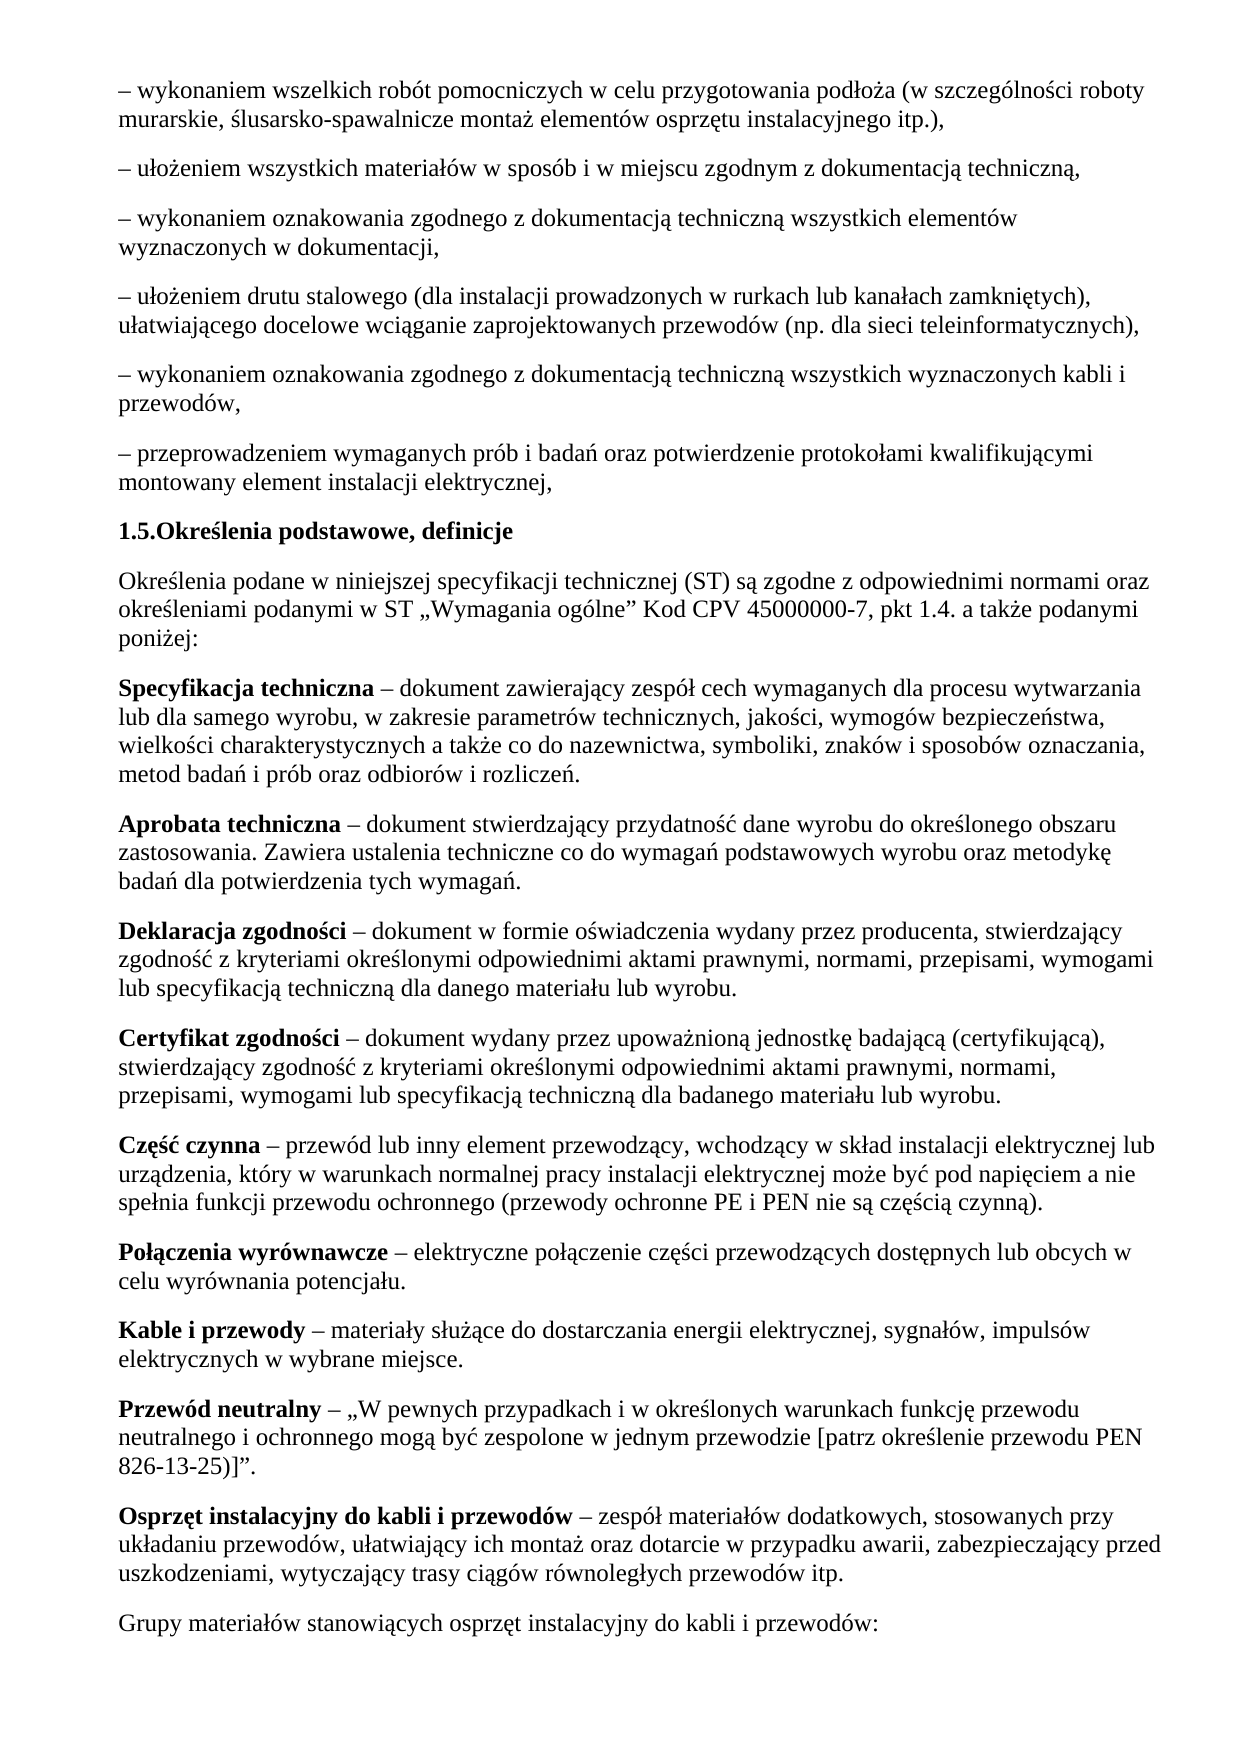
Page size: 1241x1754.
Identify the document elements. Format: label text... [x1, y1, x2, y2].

text Grupy materiałów stanowiących osprzęt instalacyjny do kabli i przewodów: [118, 1608, 1165, 1637]
text – wykonaniem oznakowania zgodnego z dokumentacją techniczną wszystkich elementów wyznaczonych w dokumentacji, [118, 203, 1165, 260]
text – wykonaniem oznakowania zgodnego z dokumentacją techniczną wszystkich wyznaczonych kabli i przewodów, [118, 359, 1165, 417]
text Specyfikacja techniczna – dokument zawierający zespół cech wymaganych dla procesu wytwarzania lub dla samego wyrobu, w zakresie parametrów technicznych, jakości, wymogów bezpieczeństwa, wielkości charakterystycznych a także co do nazewnictwa, symboliki, znaków i sposobów oznaczania, metod badań i prób oraz odbiorów i rozliczeń. [118, 673, 1165, 788]
text 1.5.Określenia podstawowe, definicje [118, 516, 1165, 545]
text Przewód neutralny – „W pewnych przypadkach i w określonych warunkach funkcję przewodu neutralnego i ochronnego mogą być zespolone w jednym przewodzie [patrz określenie przewodu PEN 826-13-25)]”. [118, 1394, 1165, 1480]
text – wykonaniem wszelkich robót pomocniczych w celu przygotowania podłoża (w szczególności roboty murarskie, ślusarsko-spawalnicze montaż elementów osprzętu instalacyjnego itp.), [118, 75, 1165, 132]
text Część czynna – przewód lub inny element przewodzący, wchodzący w skład instalacji elektrycznej lub urządzenia, który w warunkach normalnej pracy instalacji elektrycznej może być pod napięciem a nie spełnia funkcji przewodu ochronnego (przewody ochronne PE i PEN nie są częścią czynną). [118, 1130, 1165, 1216]
text Certyfikat zgodności – dokument wydany przez upoważnioną jednostkę badającą (certyfikującą), stwierdzający zgodność z kryteriami określonymi odpowiednimi aktami prawnymi, normami, przepisami, wymogami lub specyfikacją techniczną dla badanego materiału lub wyrobu. [118, 1023, 1165, 1109]
text Kable i przewody – materiały służące do dostarczania energii elektrycznej, sygnałów, impulsów elektrycznych w wybrane miejsce. [118, 1315, 1165, 1373]
text Określenia podane w niniejszej specyfikacji technicznej (ST) są zgodne z odpowiednimi normami oraz określeniami podanymi w ST „Wymagania ogólne” Kod CPV 45000000-7, pkt 1.4. a także podanymi poniżej: [118, 566, 1165, 652]
text – przeprowadzeniem wymaganych prób i badań oraz potwierdzenie protokołami kwalifikującymi montowany element instalacji elektrycznej, [118, 438, 1165, 495]
text – ułożeniem drutu stalowego (dla instalacji prowadzonych w rurkach lub kanałach zamkniętych), ułatwiającego docelowe wciąganie zaprojektowanych przewodów (np. dla sieci teleinformatycznych), [118, 281, 1165, 339]
text – ułożeniem wszystkich materiałów w sposób i w miejscu zgodnym z dokumentacją techniczną, [118, 153, 1165, 182]
text Aprobata techniczna – dokument stwierdzający przydatność dane wyrobu do określonego obszaru zastosowania. Zawiera ustalenia techniczne co do wymagań podstawowych wyrobu oraz metodykę badań dla potwierdzenia tych wymagań. [118, 809, 1165, 895]
text Deklaracja zgodności – dokument w formie oświadczenia wydany przez producenta, stwierdzający zgodność z kryteriami określonymi odpowiednimi aktami prawnymi, normami, przepisami, wymogami lub specyfikacją techniczną dla danego materiału lub wyrobu. [118, 916, 1165, 1002]
text Osprzęt instalacyjny do kabli i przewodów – zespół materiałów dodatkowych, stosowanych przy układaniu przewodów, ułatwiający ich montaż oraz dotarcie w przypadku awarii, zabezpieczający przed uszkodzeniami, wytyczający trasy ciągów równoległych przewodów itp. [118, 1501, 1165, 1587]
text Połączenia wyrównawcze – elektryczne połączenie części przewodzących dostępnych lub obcych w celu wyrównania potencjału. [118, 1237, 1165, 1294]
